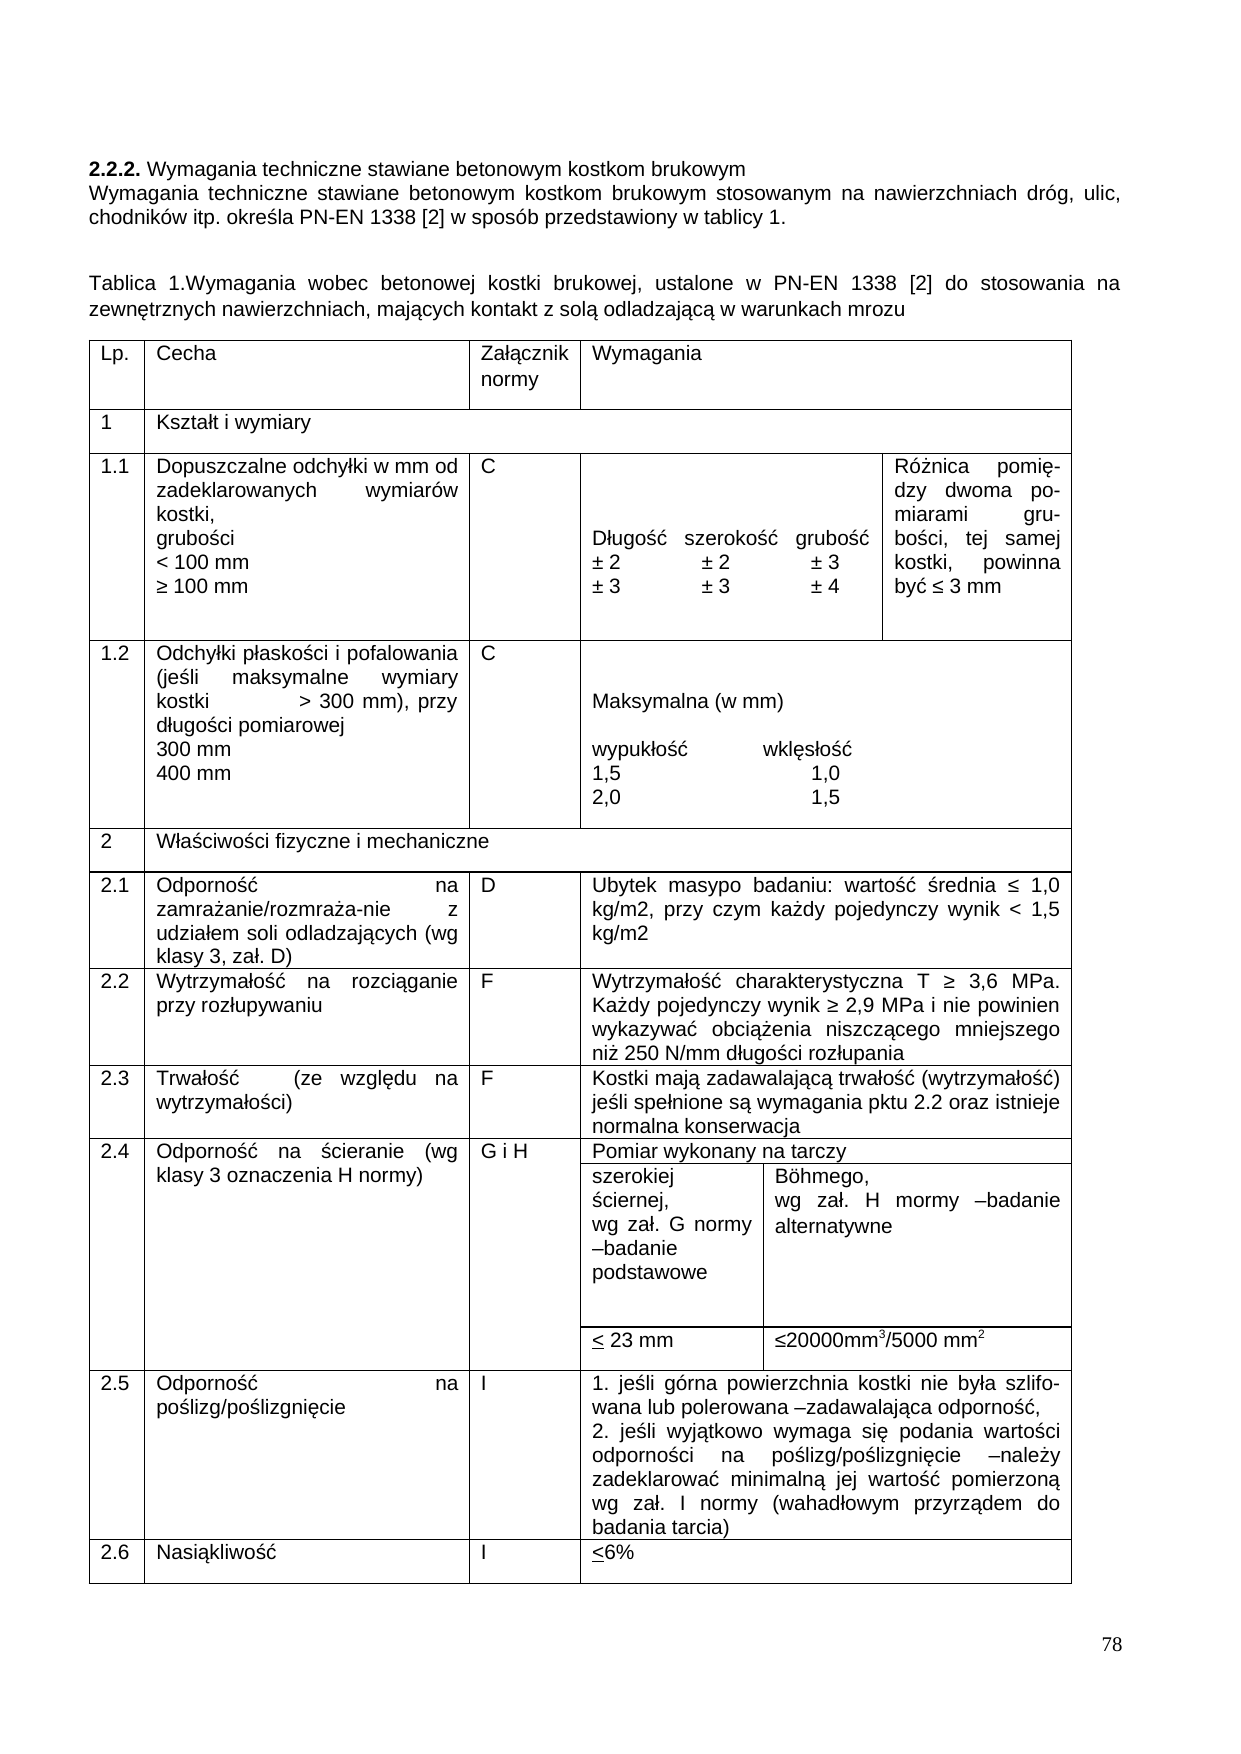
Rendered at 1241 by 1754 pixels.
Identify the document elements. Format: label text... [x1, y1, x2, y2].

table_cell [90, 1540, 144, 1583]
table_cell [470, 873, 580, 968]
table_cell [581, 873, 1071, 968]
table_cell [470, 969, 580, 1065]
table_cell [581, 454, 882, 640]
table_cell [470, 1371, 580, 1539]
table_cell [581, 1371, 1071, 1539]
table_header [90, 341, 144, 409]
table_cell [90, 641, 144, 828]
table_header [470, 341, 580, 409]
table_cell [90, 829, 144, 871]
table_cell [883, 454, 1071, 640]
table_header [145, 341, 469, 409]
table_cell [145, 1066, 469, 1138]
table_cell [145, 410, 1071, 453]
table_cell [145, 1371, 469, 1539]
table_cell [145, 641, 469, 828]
text Wymagania techniczne stawiane betonowym kostkom brukowym stosowanym na nawierzchniach dróg, ulic, chodników itp. określa PN-EN 1338 [2] w sposób przedstawiony w tablicy 1. [89, 181, 1122, 229]
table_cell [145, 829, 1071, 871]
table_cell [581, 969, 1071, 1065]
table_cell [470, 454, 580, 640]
text 2.2.2. Wymagania techniczne stawiane betonowym kostkom brukowym [89, 157, 1122, 181]
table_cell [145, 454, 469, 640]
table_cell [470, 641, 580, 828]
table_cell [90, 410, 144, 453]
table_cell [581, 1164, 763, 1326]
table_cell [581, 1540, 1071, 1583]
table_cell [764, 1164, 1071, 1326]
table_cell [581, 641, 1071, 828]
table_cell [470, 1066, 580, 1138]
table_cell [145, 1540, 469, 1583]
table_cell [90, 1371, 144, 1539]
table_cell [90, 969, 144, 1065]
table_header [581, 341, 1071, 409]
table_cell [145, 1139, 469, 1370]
text Tablica 1.Wymagania wobec betonowej kostki brukowej, ustalone w PN-EN 1338 [2] do stosowania na zewnętrznych nawierzchniach, mających kontakt z solą odladzającą w warunkach mrozu [89, 271, 1122, 321]
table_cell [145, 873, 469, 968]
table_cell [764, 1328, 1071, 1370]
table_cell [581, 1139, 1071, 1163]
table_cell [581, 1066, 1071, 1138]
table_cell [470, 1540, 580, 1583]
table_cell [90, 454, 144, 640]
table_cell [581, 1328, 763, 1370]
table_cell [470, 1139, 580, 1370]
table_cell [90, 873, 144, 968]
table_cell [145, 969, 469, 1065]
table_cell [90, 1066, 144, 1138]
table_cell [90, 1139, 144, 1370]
